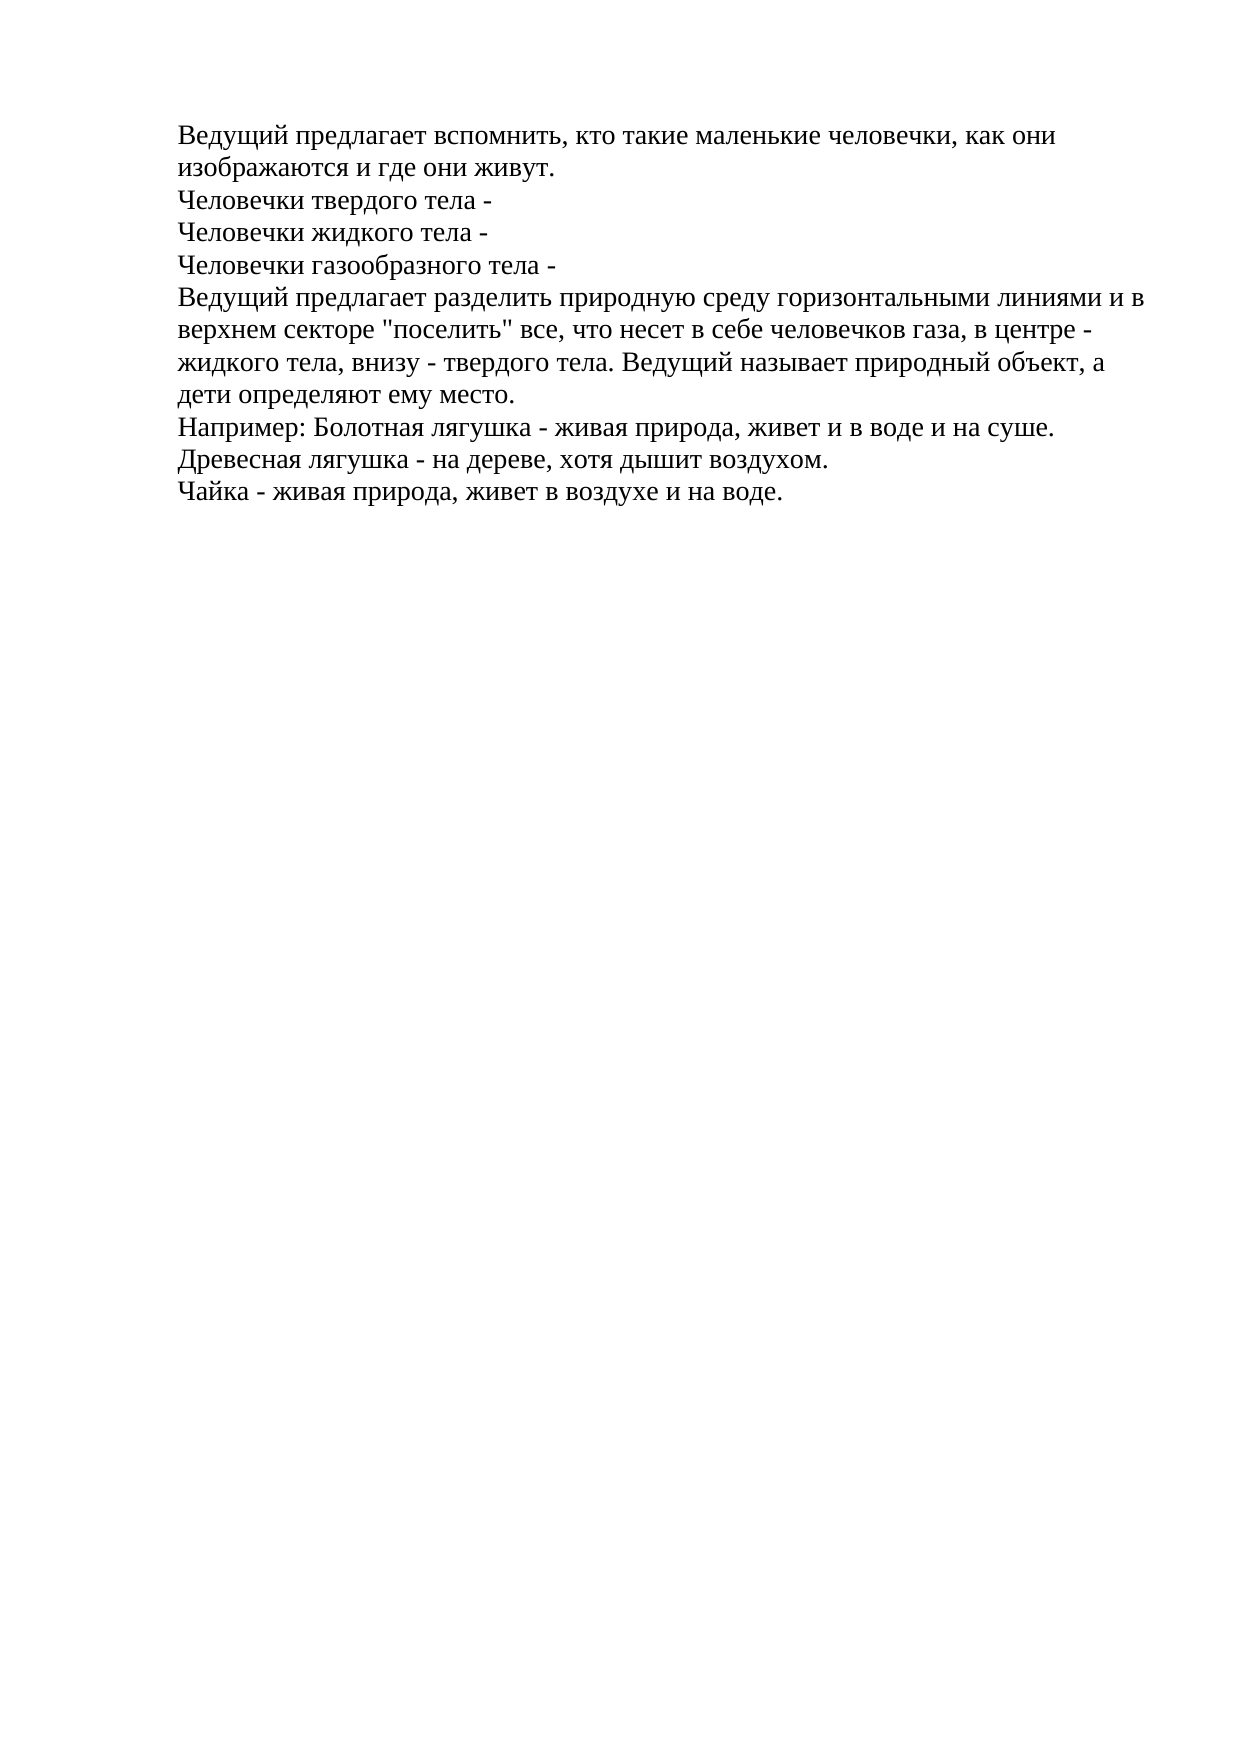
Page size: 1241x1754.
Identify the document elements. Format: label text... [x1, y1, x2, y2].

text Чайка - живая природа, живет в воздухе и на воде. [177, 474, 1152, 507]
text Человечки жидкого тела - [177, 215, 1152, 248]
text Ведущий предлагает разделить природную среду горизонтальными линиями и в верхнем секторе "поселить" все, что несет в себе человечков газа, в центре - жидкого тела, внизу - твердого тела. Ведущий называет природный объект, а дети определяют ему место. [177, 280, 1152, 410]
text Человечки газообразного тела - [177, 248, 1152, 280]
text Например: Болотная лягушка - живая природа, живет и в воде и на суше. [177, 410, 1152, 442]
text Древесная лягушка - на дереве, хотя дышит воздухом. [177, 442, 1152, 474]
text Человечки твердого тела - [177, 183, 1152, 215]
text Ведущий предлагает вспомнить, кто такие маленькие человечки, как они изображаются и где они живут. [177, 118, 1152, 183]
